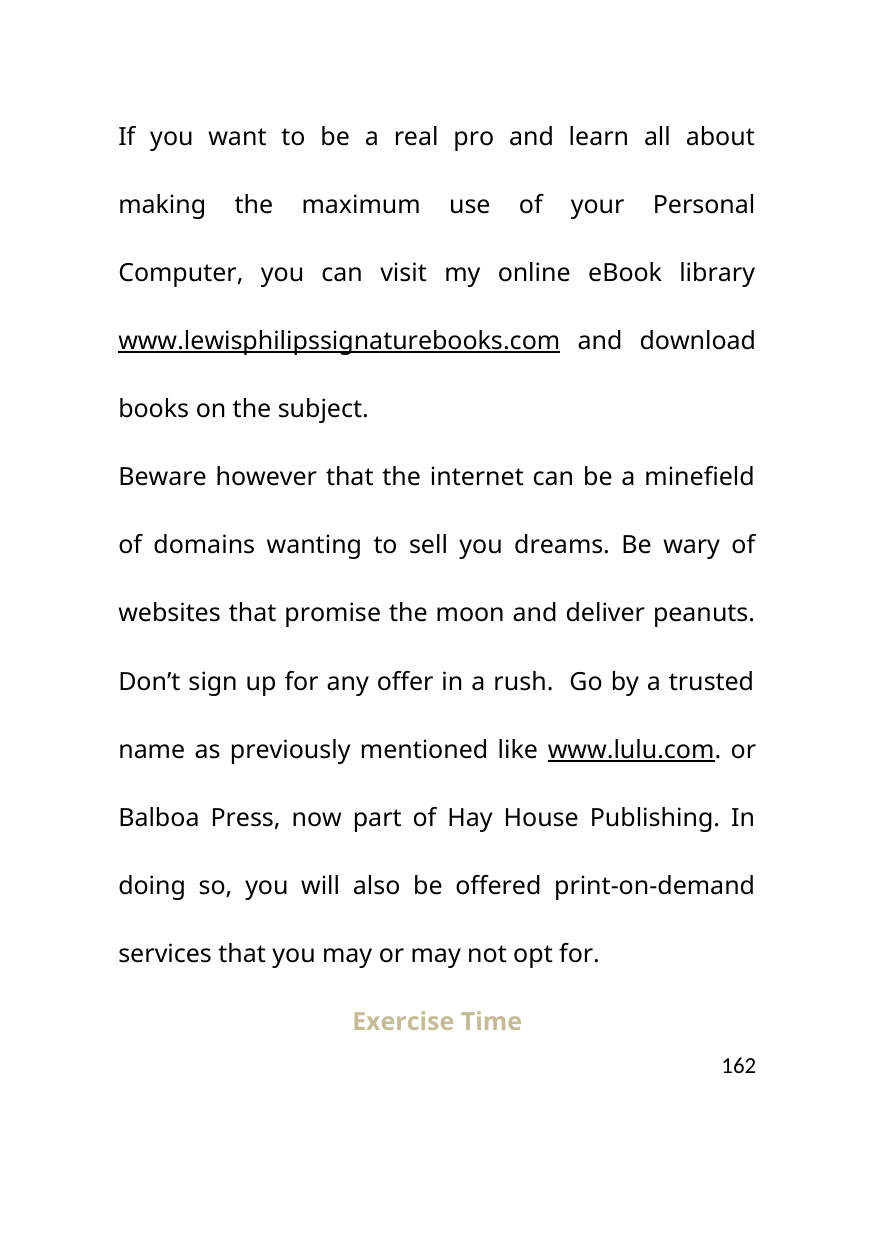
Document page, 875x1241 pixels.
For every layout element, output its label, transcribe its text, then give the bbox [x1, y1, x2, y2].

text If you want to be a real pro and learn all about making the maximum use of your Personal Computer, you can visit my online eBook library www.lewisphilipssignaturebooks.com and download books on the subject. [118, 118, 756, 425]
text Beware however that the internet can be a minefield of domains wanting to sell you dreams. Be wary of websites that promise the moon and deliver peanuts. Don’t sign up for any offer in a rush. Go by a trusted name as previously mentioned like www.lulu.com. or Balboa Press, now part of Hay House Publishing. In doing so, you will also be offered print-on-demand services that you may or may not opt for. [118, 459, 756, 970]
text Exercise Time [118, 1004, 756, 1038]
